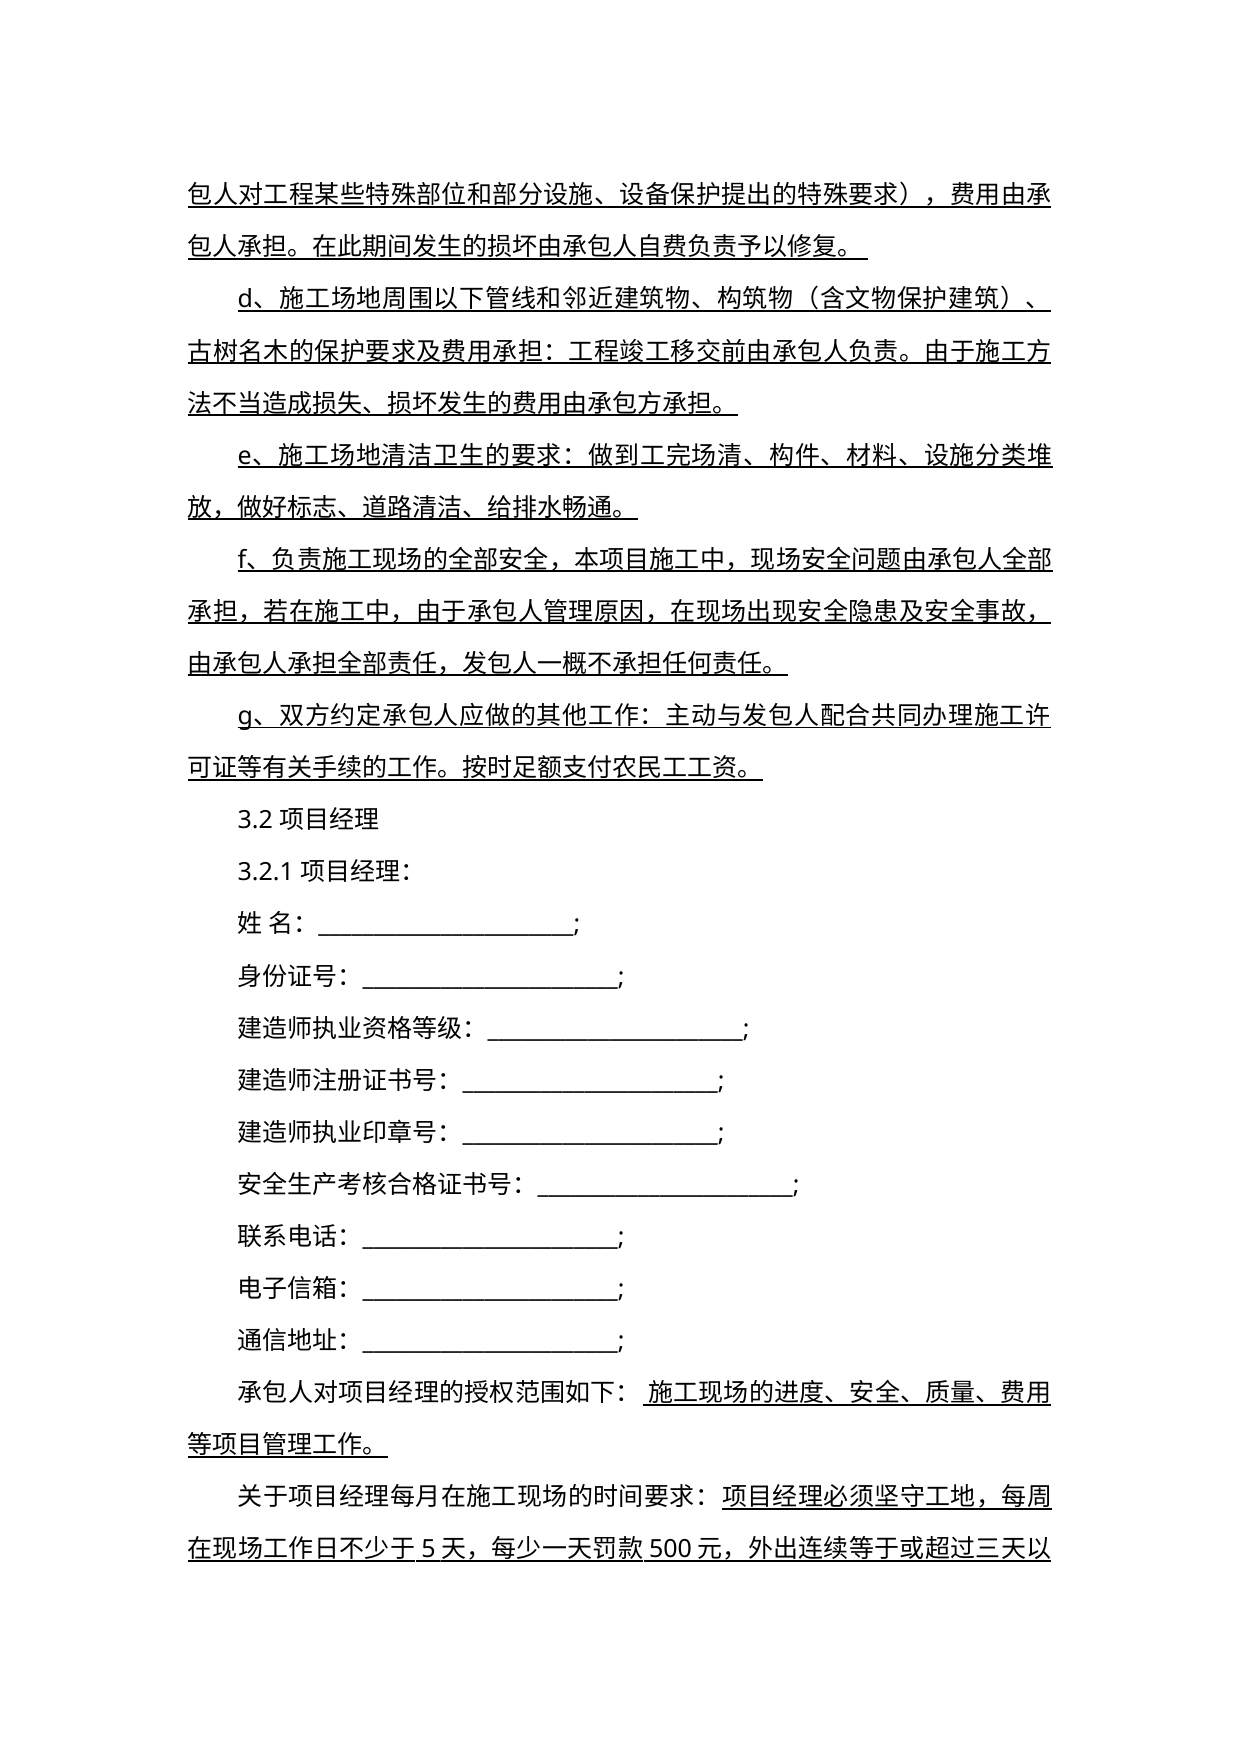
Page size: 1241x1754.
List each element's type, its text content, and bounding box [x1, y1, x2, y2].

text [187, 1464, 1053, 1568]
text 建造师执业资格等级：_______________________; [187, 995, 1053, 1047]
text 电子信箱：_______________________; [187, 1256, 1053, 1308]
text 姓 名：_______________________; [187, 891, 1053, 943]
text f、负责施工现场的全部安全，本项目施工中，现场安全问题由承包人全部承担，若在施工中，由于承包人管理原因，在现场出现安全隐患及安全事故，由承包人承担全部责任，发包人一概不承担任何责任。 [187, 527, 1053, 683]
text d、施工场地周围以下管线和邻近建筑物、构筑物（含文物保护建筑）、古树名木的保护要求及费用承担：工程竣工移交前由承包人负责。由于施工方法不当造成损失、损坏发生的费用由承包方承担。 [187, 266, 1053, 422]
text 建造师注册证书号：_______________________; [187, 1047, 1053, 1099]
text 身份证号：_______________________; [187, 943, 1053, 995]
text 建造师执业印章号：_______________________; [187, 1099, 1053, 1152]
text 安全生产考核合格证书号：_______________________; [187, 1152, 1053, 1204]
text 联系电话：_______________________; [187, 1204, 1053, 1256]
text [187, 162, 1053, 266]
text 3.2 项目经理 [187, 787, 1053, 839]
text e、施工场地清洁卫生的要求：做到工完场清、构件、材料、设施分类堆放，做好标志、道路清洁、给排水畅通。 [187, 422, 1053, 527]
text 承包人对项目经理的授权范围如下： 施工现场的进度、安全、质量、费用等项目管理工作。 [187, 1360, 1053, 1464]
text 3.2.1 项目经理： [187, 839, 1053, 891]
text 通信地址：_______________________; [187, 1308, 1053, 1360]
text g、双方约定承包人应做的其他工作：主动与发包人配合共同办理施工许可证等有关手续的工作。按时足额支付农民工工资。 [187, 683, 1053, 787]
